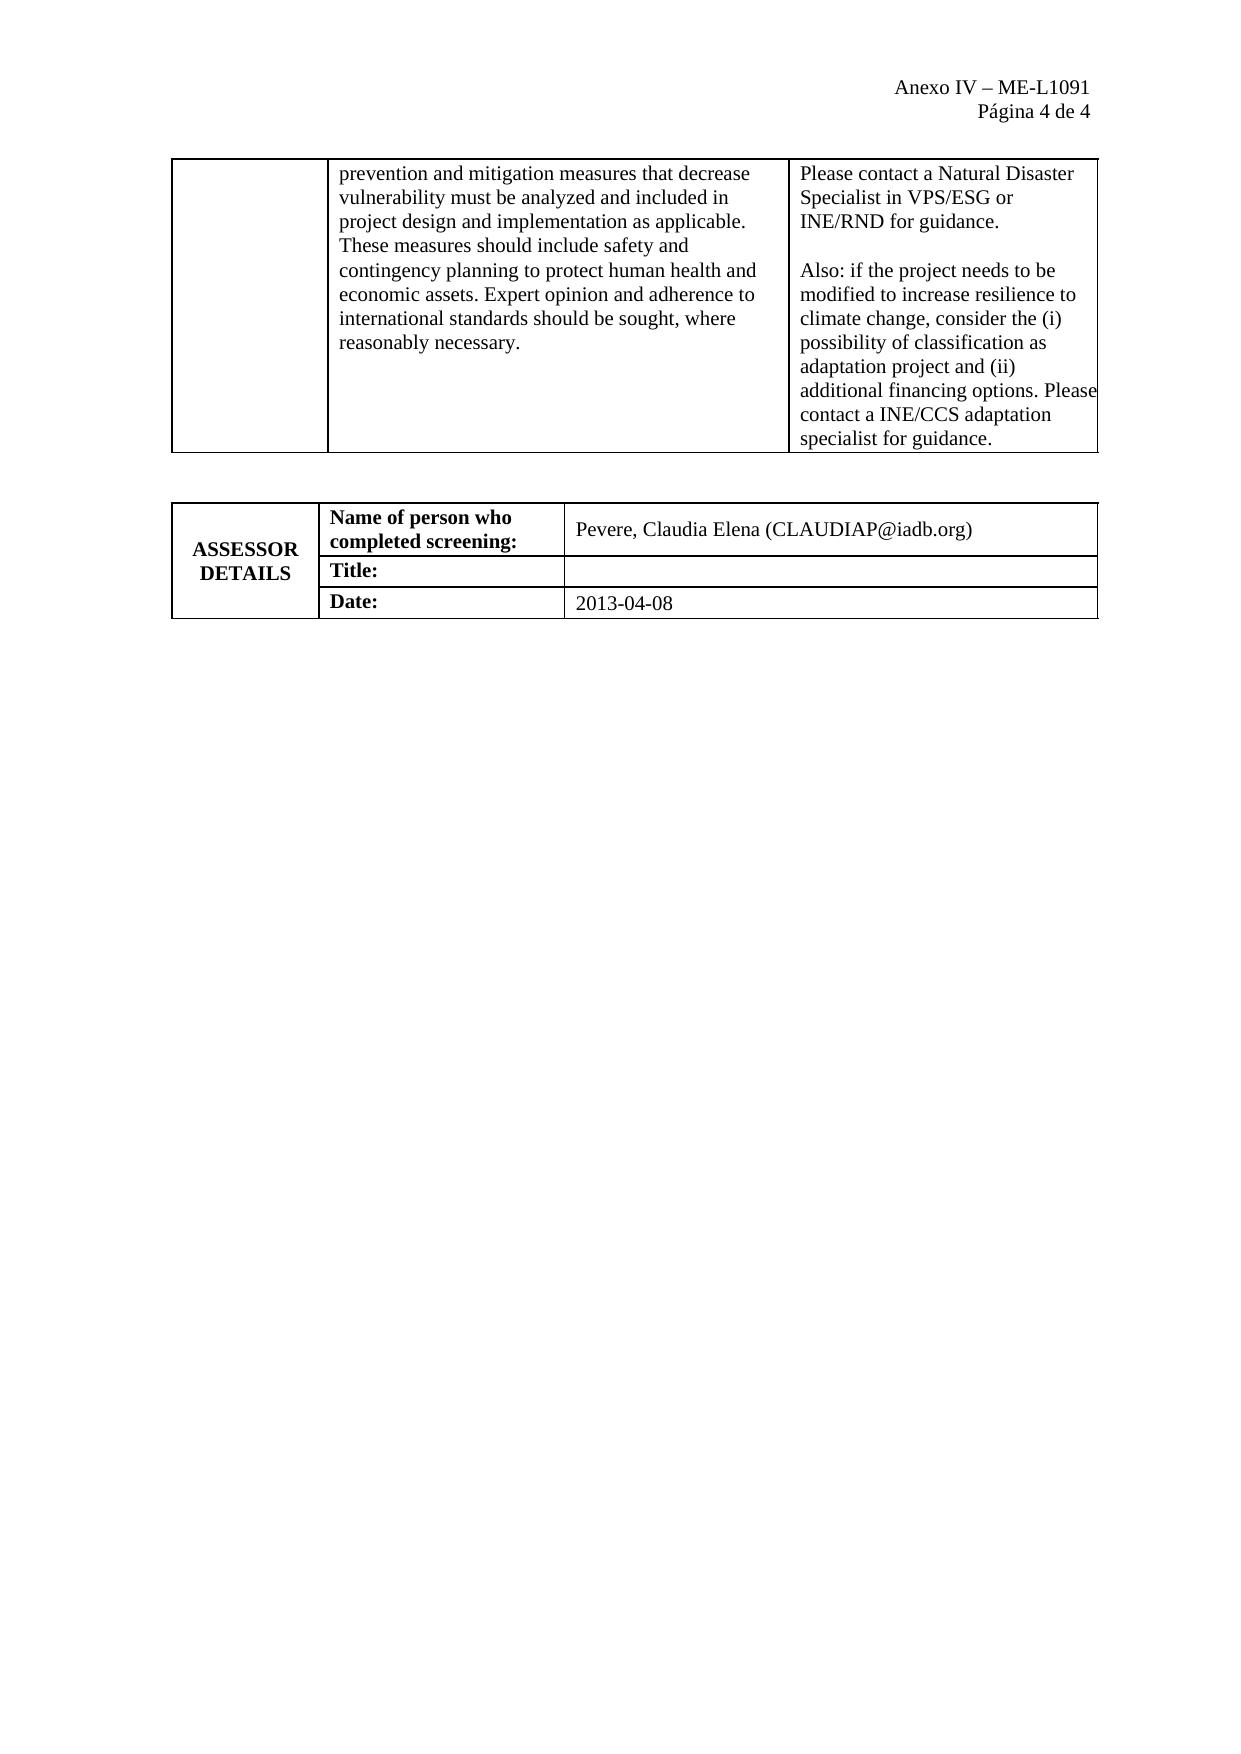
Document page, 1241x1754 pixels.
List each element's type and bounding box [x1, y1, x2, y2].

table_header [149, 153, 1132, 729]
